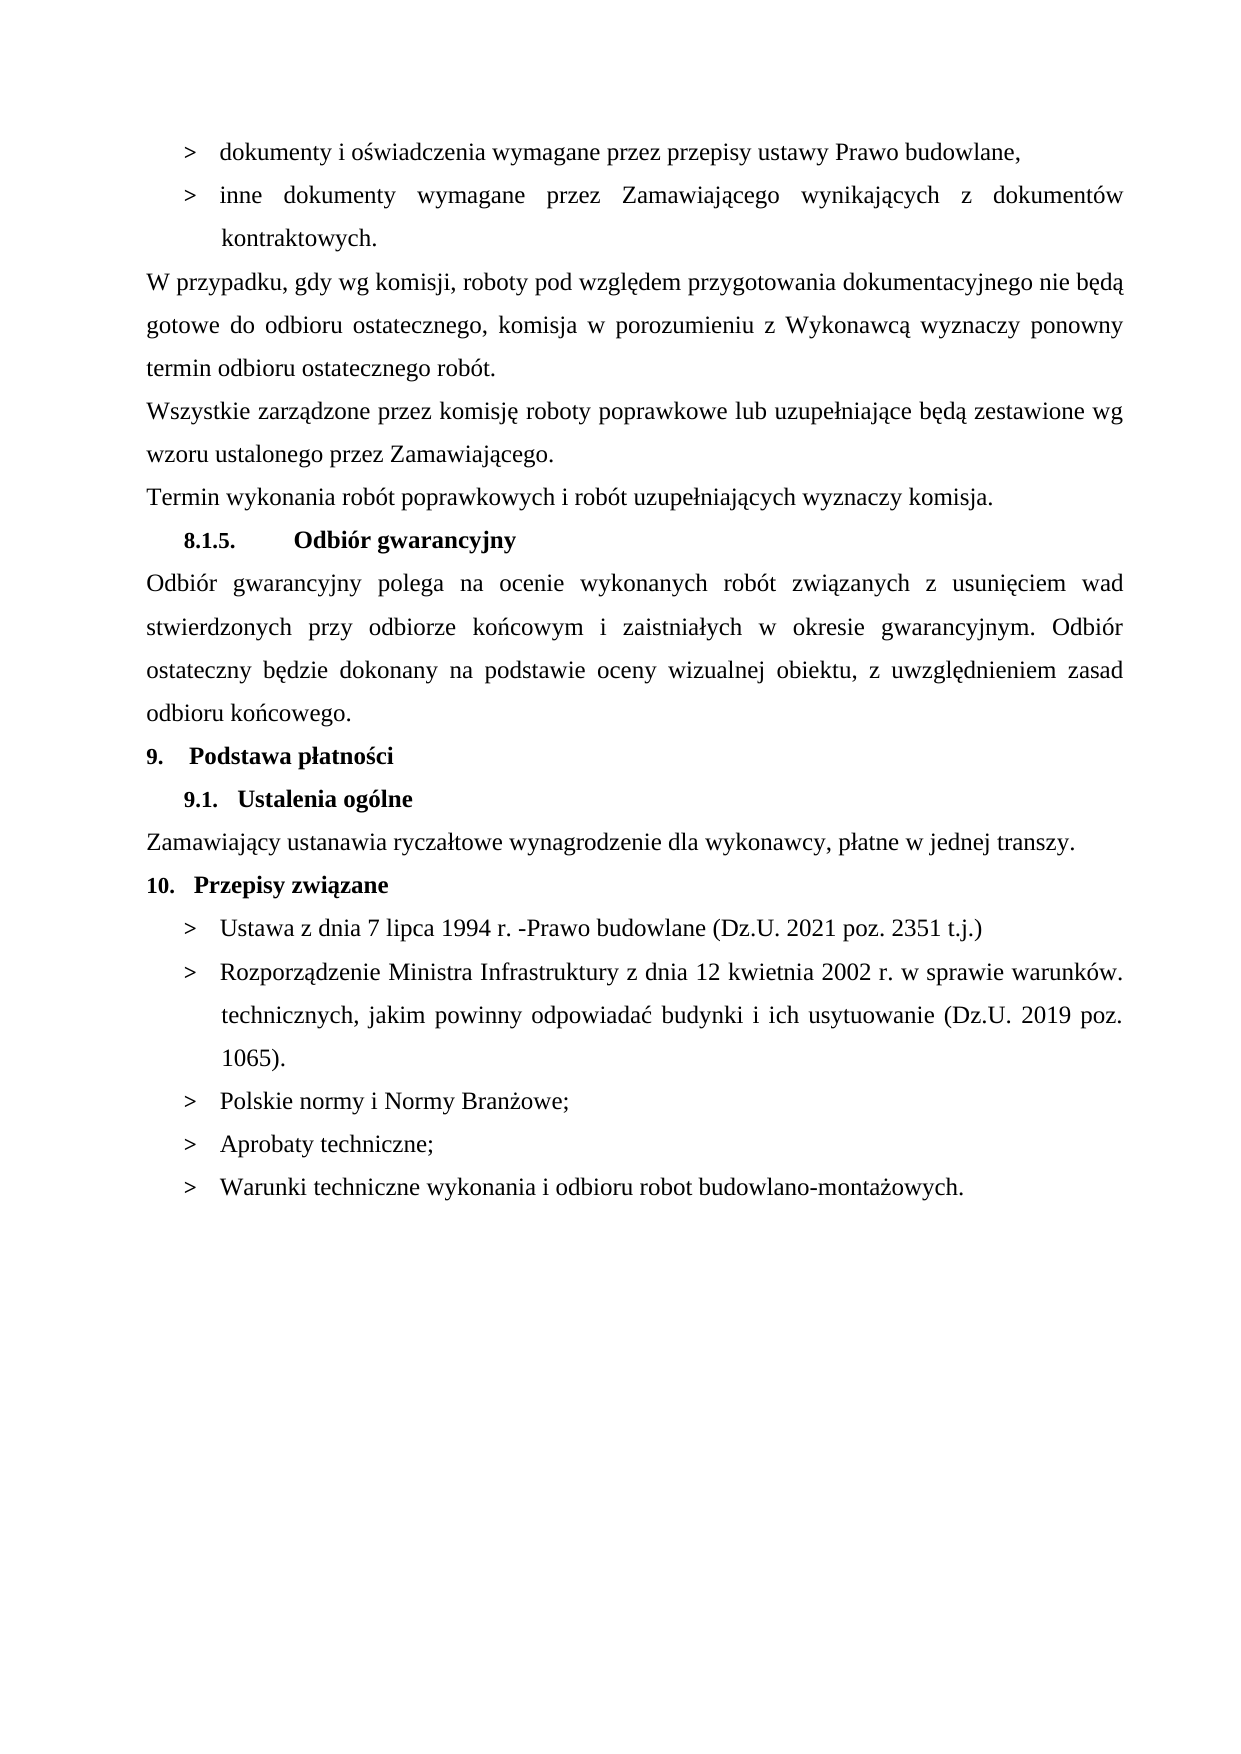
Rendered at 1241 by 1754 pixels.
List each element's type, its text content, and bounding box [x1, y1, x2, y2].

list Aprobaty techniczne; [127, 1129, 1124, 1158]
list dokumenty i oświadczenia wymagane przez przepisy ustawy Prawo budowlane, [127, 137, 1124, 166]
list Podstawa płatności [127, 741, 1124, 770]
list Warunki techniczne wykonania i odbioru robot budowlano-montażowych. [127, 1172, 1124, 1201]
list Rozporządzenie Ministra Infrastruktury z dnia 12 kwietnia 2002 r. w sprawie warunków. technicznych, jakim powinny odpowiadać budynki i ich usytuowanie (Dz.U. 2019 poz. 1065). [184, 957, 1124, 1072]
list Ustalenia ogólne [127, 784, 1124, 813]
list Odbiór gwarancyjny [127, 525, 1124, 554]
list Przepisy związane [127, 870, 1124, 899]
text Termin wykonania robót poprawkowych i robót uzupełniających wyznaczy komisja. [127, 482, 1124, 511]
text Odbiór gwarancyjny polega na ocenie wykonanych robót związanych z usunięciem wad stwierdzonych przy odbiorze końcowym i zaistniałych w okresie gwarancyjnym. Odbiór ostateczny będzie dokonany na podstawie oceny wizualnej obiektu, z uwzględnieniem zasad odbioru końcowego. [146, 568, 1124, 727]
text Wszystkie zarządzone przez komisję roboty poprawkowe lub uzupełniające będą zestawione wg wzoru ustalonego przez Zamawiającego. [146, 396, 1124, 468]
list Polskie normy i Normy Branżowe; [127, 1086, 1124, 1115]
list Ustawa z dnia 7 lipca 1994 r. -Prawo budowlane (Dz.U. 2021 poz. 2351 t.j.) [127, 913, 1124, 942]
text W przypadku, gdy wg komisji, roboty pod względem przygotowania dokumentacyjnego nie będą gotowe do odbioru ostatecznego, komisja w porozumieniu z Wykonawcą wyznaczy ponowny termin odbioru ostatecznego robót. [146, 267, 1124, 382]
text Zamawiający ustanawia ryczałtowe wynagrodzenie dla wykonawcy, płatne w jednej transzy. [127, 827, 1124, 856]
list inne dokumenty wymagane przez Zamawiającego wynikających z dokumentów kontraktowych. [184, 180, 1124, 252]
